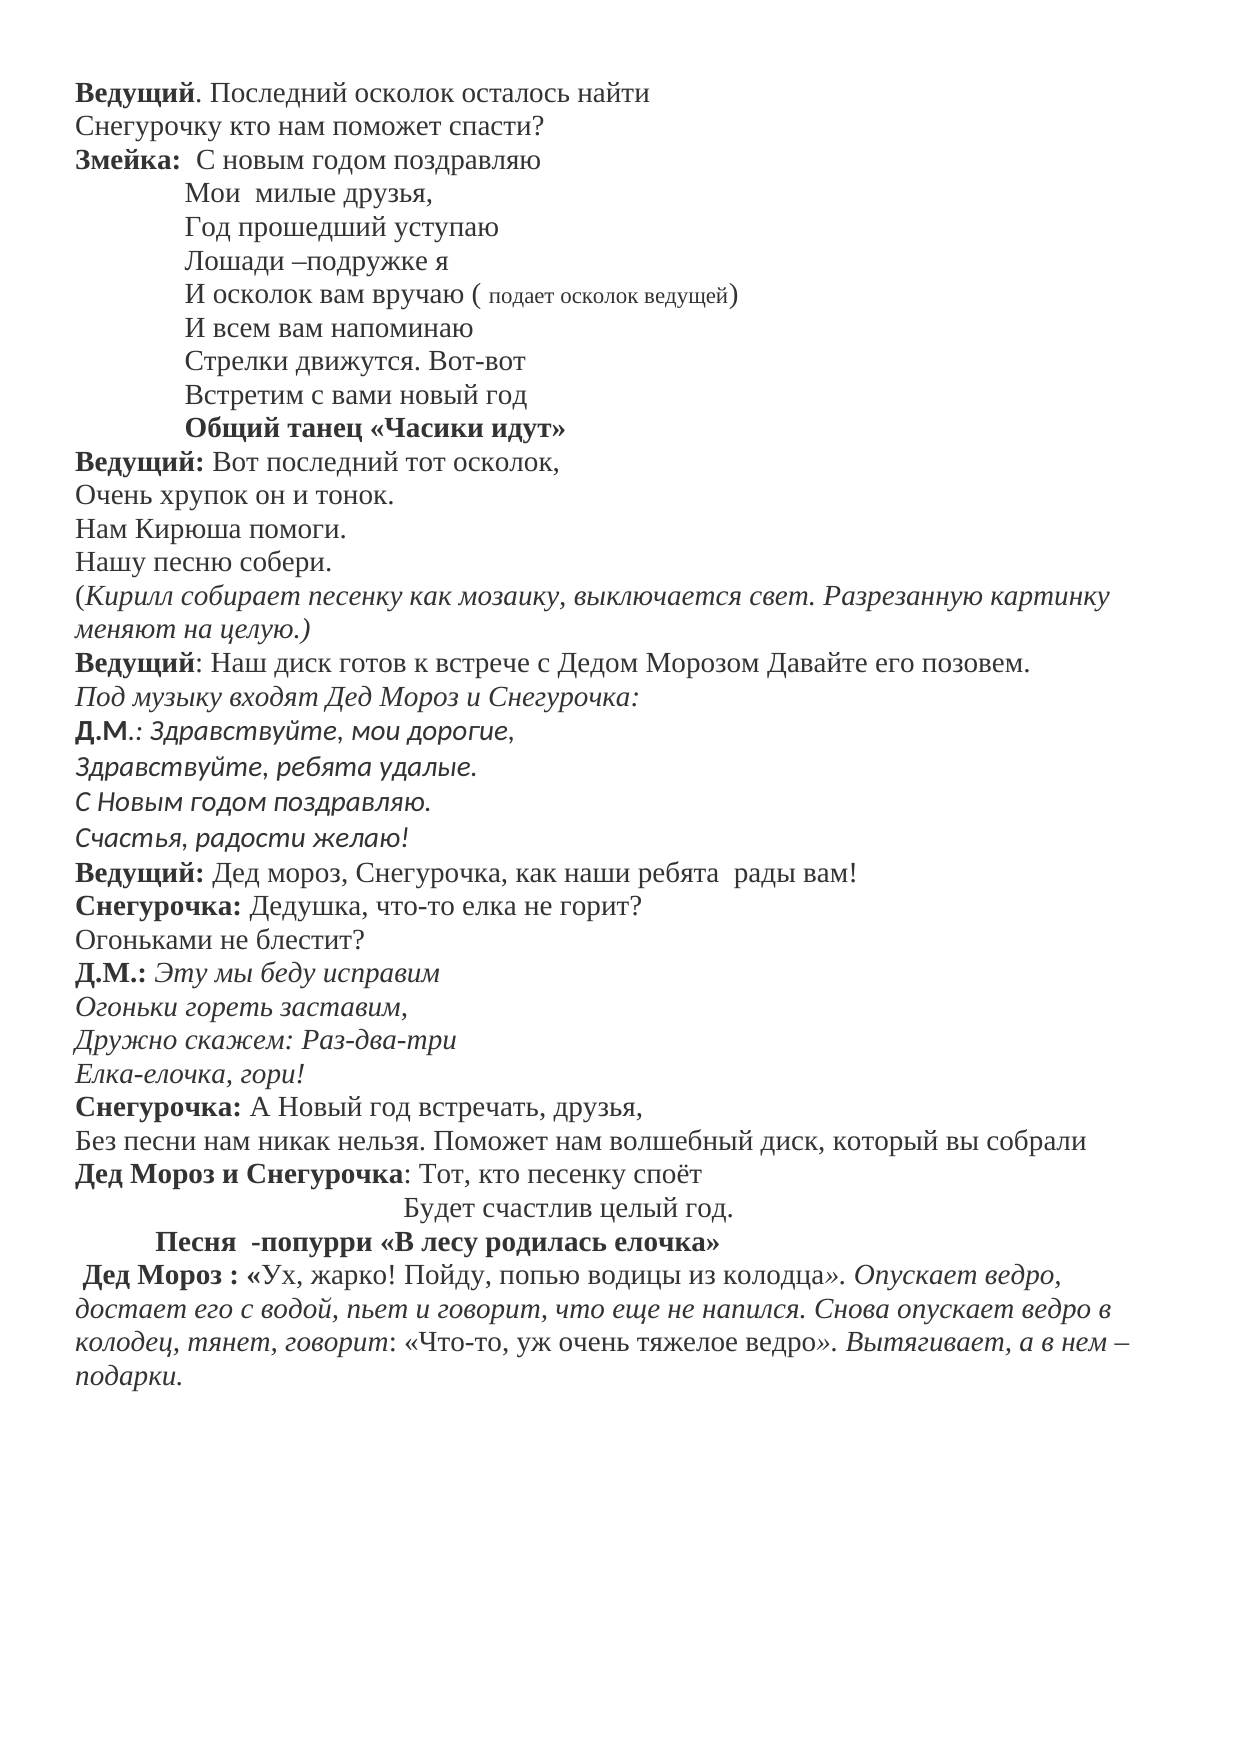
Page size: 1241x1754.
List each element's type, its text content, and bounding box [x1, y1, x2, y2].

text Общий танец «Часики идут» [75, 410, 1165, 444]
text Д.М.: Здравствуйте, мои дорогие, Здравствуйте, ребята удалые. С Новым годом поздравляю. Счастья, радости желаю! Ведущий: Дед мороз, Снегурочка, как наши ребята рады вам! [75, 712, 1165, 888]
text Песня -попурри «В лесу родилась елочка» [75, 1224, 1165, 1257]
text Стрелки движутся. Вот-вот [75, 343, 1165, 377]
text Встретим с вами новый год [75, 377, 1165, 410]
text Дед Мороз : «Ух, жарко! Пойду, попью водицы из колодца». Опускает ведро, достает его с водой, пьет и говорит, что еще не напился. Снова опускает ведро в колодец, тянет, говорит: «Что-то, уж очень тяжелое ведро». Вытягивает, а в нем – подарки. [75, 1257, 1165, 1391]
text Мои милые друзья, [75, 176, 1165, 209]
text И всем вам напоминаю [75, 310, 1165, 343]
text Под музыку входят Дед Мороз и Снегурочка: [75, 679, 1165, 712]
text Снегурочка: А Новый год встречать, друзья, Без песни нам никак нельзя. Поможет нам волшебный диск, который вы собрали [75, 1089, 1165, 1157]
text И осколок вам вручаю ( подает осколок ведущей) [75, 276, 1165, 310]
text Ведущий: Вот последний тот осколок, Очень хрупок он и тонок. Нам Кирюша помоги. Нашу песню собери. (Кирилл собирает песенку как мозаику, выключается свет. Разрезанную картинку меняют на целую.) [75, 444, 1165, 645]
text Снегурочка: Дедушка, что-то елка не горит? Огоньками не блестит? Д.М.: Эту мы беду исправим Огоньки гореть заставим, Дружно скажем: Раз-два-три Елка-елочка, гори! [75, 888, 1165, 1089]
text Лошади –подружке я [75, 243, 1165, 276]
text Ведущий. Последний осколок осталось найти Снегурочку кто нам поможет спасти? [75, 75, 1165, 142]
text Год прошедший уступаю [75, 209, 1165, 243]
text Ведущий: Наш диск готов к встрече с Дедом Морозом Давайте его позовем. [75, 645, 1165, 679]
text Дед Мороз и Снегурочка: Тот, кто песенку споёт Будет счастлив целый год. [75, 1157, 1165, 1224]
text Змейка: С новым годом поздравляю [75, 142, 1165, 176]
